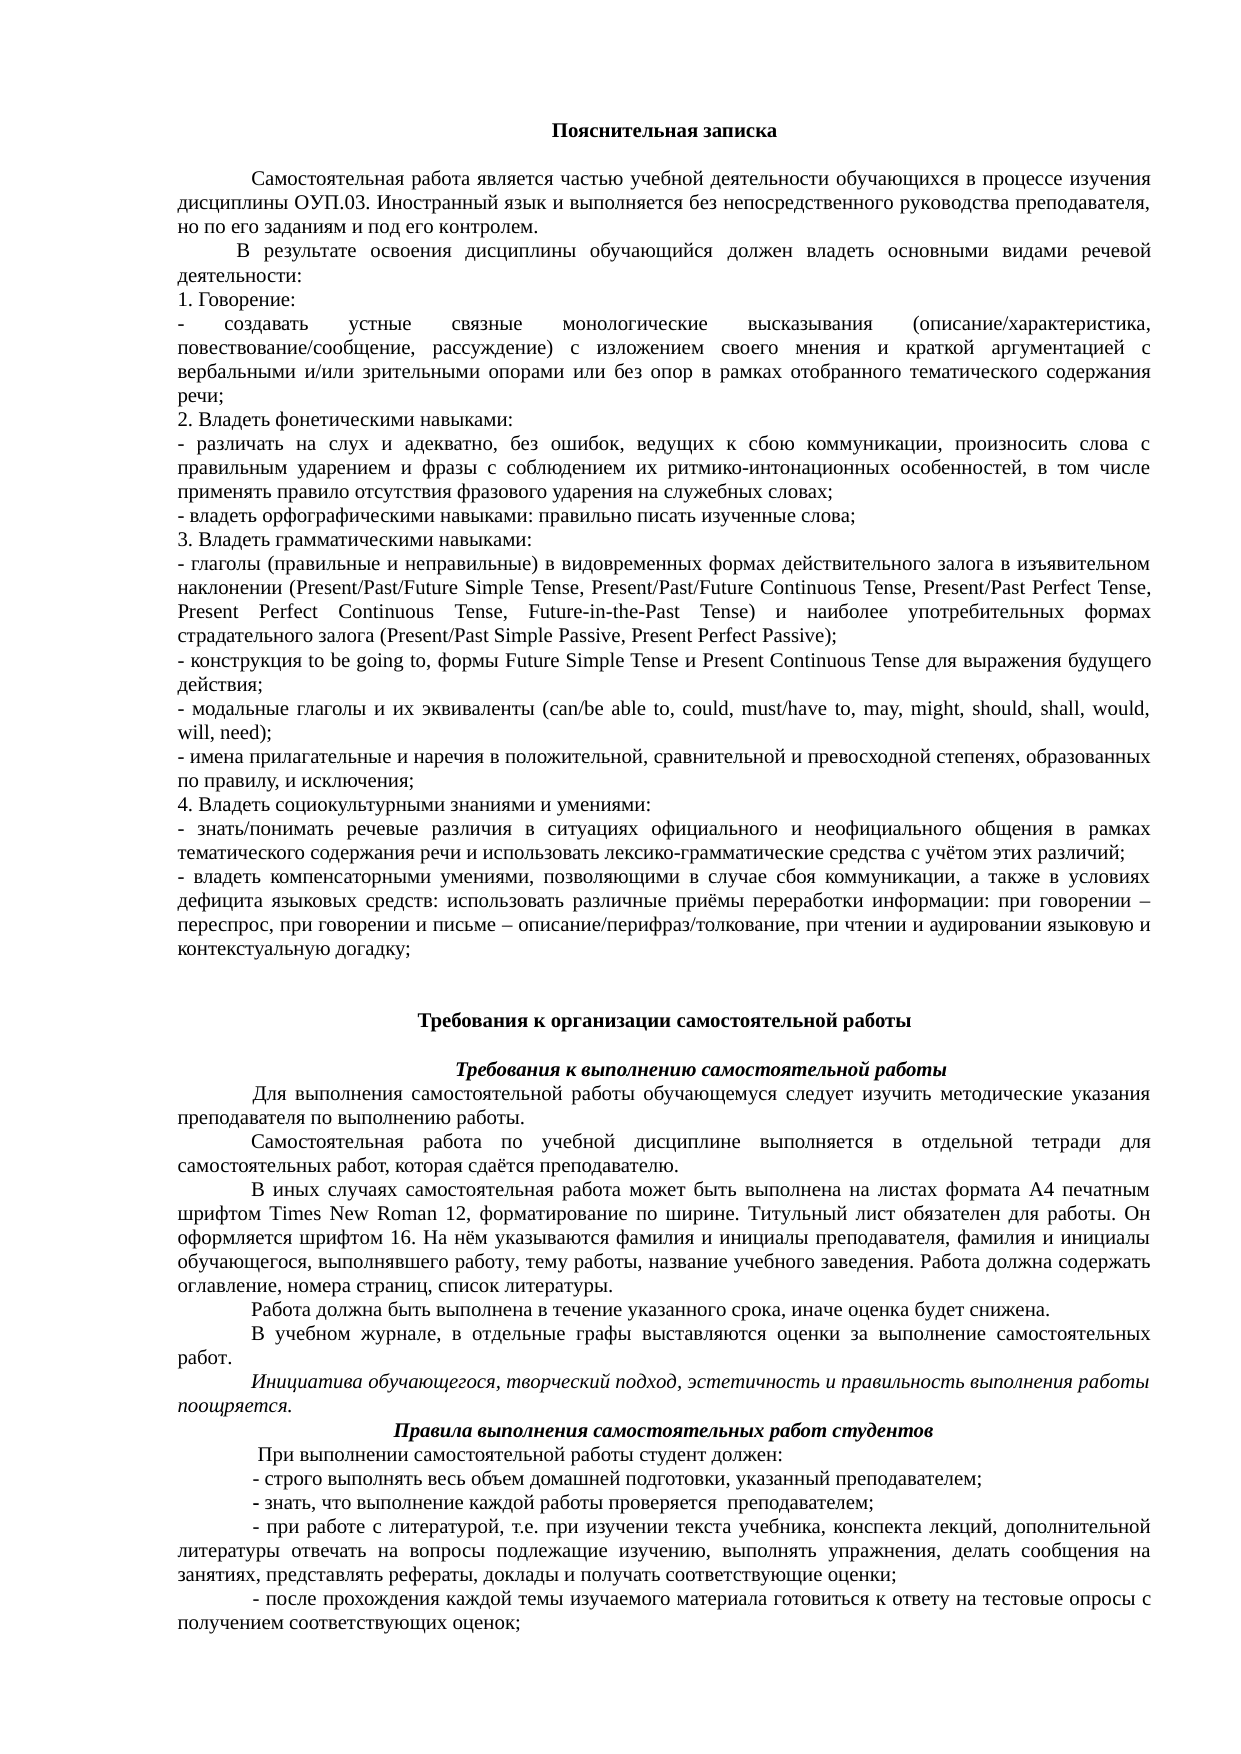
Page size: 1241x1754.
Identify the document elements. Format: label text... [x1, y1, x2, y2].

text 1. Говорение: [177, 287, 1152, 311]
text - глаголы (правильные и неправильные) в видовременных формах действительного залога в изъявительном наклонении (Present/Past/Future Simple Tense, Present/Past/Future Continuous Tense, Present/Past Perfect Tense, Present Perfect Continuous Tense, Future-in-the-Past Tense) и наиболее употребительных формах страдательного залога (Present/Past Simple Passive, Present Perfect Passive); [177, 551, 1152, 647]
text - конструкция to be going to, формы Future Simple Tense и Present Continuous Tense для выражения будущего действия; [177, 647, 1152, 696]
text Требования к организации самостоятельной работы [177, 1008, 1152, 1032]
text - владеть компенсаторными умениями, позволяющими в случае сбоя коммуникации, а также в условиях дефицита языковых средств: использовать различные приёмы переработки информации: при говорении – переспрос, при говорении и письме – описание/перифраз/толкование, при чтении и аудировании языковую и контекстуальную догадку; [177, 864, 1152, 960]
text При выполнении самостоятельной работы студент должен: [177, 1442, 1152, 1466]
text Пояснительная записка [177, 118, 1152, 142]
text - при работе с литературой, т.е. при изучении текста учебника, конспекта лекций, дополнительной литературы отвечать на вопросы подлежащие изучению, выполнять упражнения, делать сообщения на занятиях, представлять рефераты, доклады и получать соответствующие оценки; [177, 1514, 1152, 1586]
text В учебном журнале, в отдельные графы выставляются оценки за выполнение самостоятельных работ. [177, 1321, 1152, 1369]
text В результате освоения дисциплины обучающийся должен владеть основными видами речевой деятельности: [177, 238, 1152, 287]
text - создавать устные связные монологические высказывания (описание/характеристика, повествование/сообщение, рассуждение) с изложением своего мнения и краткой аргументацией с вербальными и/или зрительными опорами или без опор в рамках отобранного тематического содержания речи; [177, 311, 1152, 407]
text Самостоятельная работа по учебной дисциплине выполняется в отдельной тетради для самостоятельных работ, которая сдаётся преподавателю. [177, 1129, 1152, 1177]
text - знать, что выполнение каждой работы проверяется преподавателем; [177, 1490, 1152, 1514]
text - владеть орфографическими навыками: правильно писать изученные слова; [177, 503, 1152, 527]
text Самостоятельная работа является частью учебной деятельности обучающихся в процессе изучения дисциплины ОУП.03. Иностранный язык и выполняется без непосредственного руководства преподавателя, но по его заданиям и под его контролем. [177, 166, 1152, 238]
text Работа должна быть выполнена в течение указанного срока, иначе оценка будет снижена. [177, 1297, 1152, 1321]
text - модальные глаголы и их эквиваленты (can/be able to, could, must/have to, may, might, should, shall, would, will, need); [177, 696, 1152, 744]
text 3. Владеть грамматическими навыками: [177, 527, 1152, 551]
text - различать на слух и адекватно, без ошибок, ведущих к сбою коммуникации, произносить слова с правильным ударением и фразы с соблюдением их ритмико-интонационных особенностей, в том числе применять правило отсутствия фразового ударения на служебных словах; [177, 431, 1152, 503]
text Требования к выполнению самостоятельной работы [177, 1057, 1152, 1081]
text 2. Владеть фонетическими навыками: [177, 407, 1152, 431]
text - после прохождения каждой темы изучаемого материала готовиться к ответу на тестовые опросы с получением соответствующих оценок; [177, 1586, 1152, 1634]
text Правила выполнения самостоятельных работ студентов [177, 1417, 1152, 1442]
text В иных случаях самостоятельная работа может быть выполнена на листах формата А4 печатным шрифтом Times New Roman 12, форматирование по ширине. Титульный лист обязателен для работы. Он оформляется шрифтом 16. На нём указываются фамилия и инициалы преподавателя, фамилия и инициалы обучающегося, выполнявшего работу, тему работы, название учебного заведения. Работа должна содержать оглавление, номера страниц, список литературы. [177, 1177, 1152, 1297]
text Для выполнения самостоятельной работы обучающемуся следует изучить методические указания преподавателя по выполнению работы. [177, 1081, 1152, 1129]
text - имена прилагательные и наречия в положительной, сравнительной и превосходной степенях, образованных по правилу, и исключения; [177, 744, 1152, 792]
text Инициатива обучающегося, творческий подход, эстетичность и правильность выполнения работы поощряется. [177, 1369, 1152, 1417]
text - строго выполнять весь объем домашней подготовки, указанный преподавателем; [177, 1466, 1152, 1490]
text - знать/понимать речевые различия в ситуациях официального и неофициального общения в рамках тематического содержания речи и использовать лексико-грамматические средства с учётом этих различий; [177, 816, 1152, 864]
text 4. Владеть социокультурными знаниями и умениями: [177, 792, 1152, 816]
